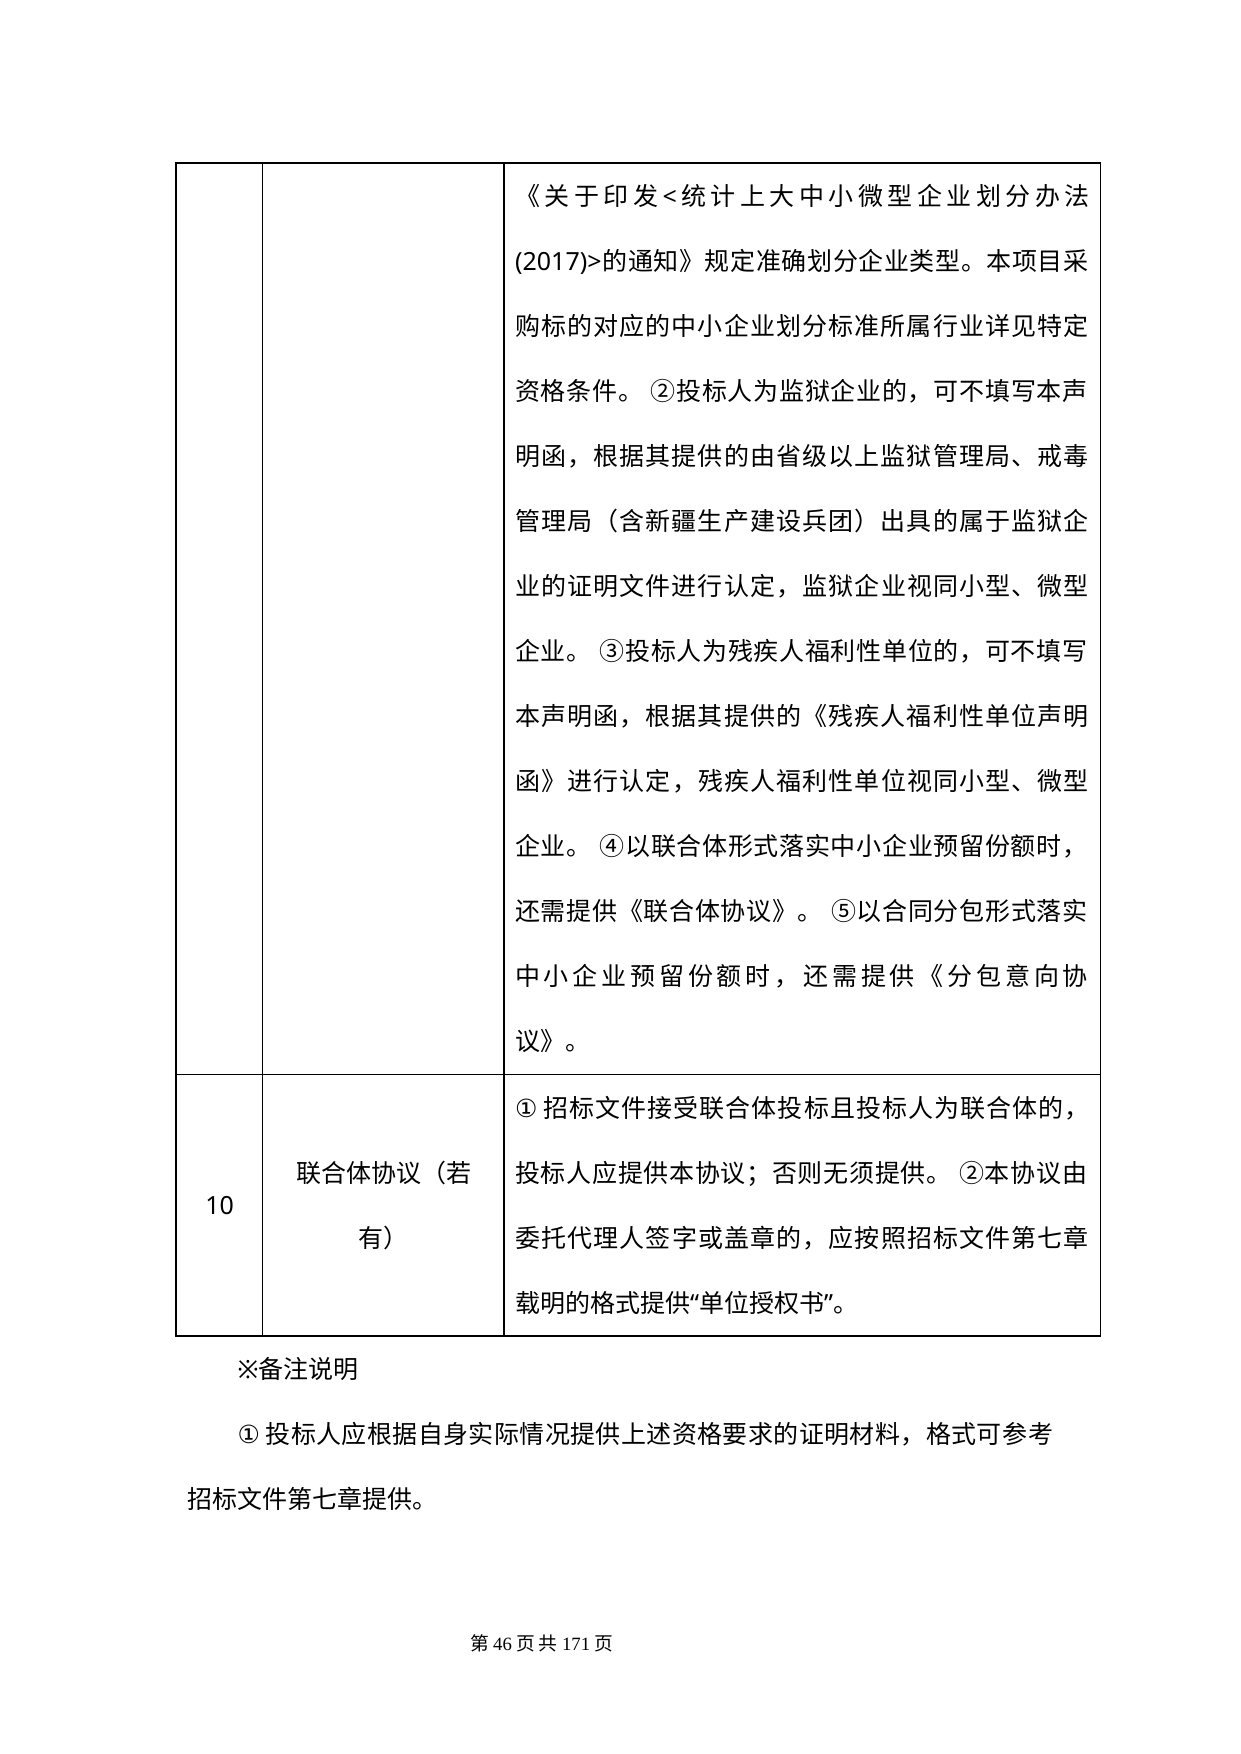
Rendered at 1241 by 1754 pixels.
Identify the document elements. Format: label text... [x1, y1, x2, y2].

table_cell 10 [177, 1075, 262, 1335]
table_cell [505, 164, 1100, 1073]
text ※备注说明 [187, 1337, 1053, 1402]
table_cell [263, 164, 503, 1073]
table_cell 9 [177, 164, 262, 1073]
table_cell 联合体协议（若有） [263, 1075, 503, 1335]
text ①投标人应根据自身实际情况提供上述资格要求的证明材料，格式可参考招标文件第七章提供。 [187, 1402, 1053, 1532]
table_cell ①招标文件接受联合体投标且投标人为联合体的，投标人应提供本协议；否则无须提供。 ②本协议由委托代理人签字或盖章的，应按照招标文件第七章载明的格式提供“单位授权书”。 [505, 1075, 1100, 1335]
